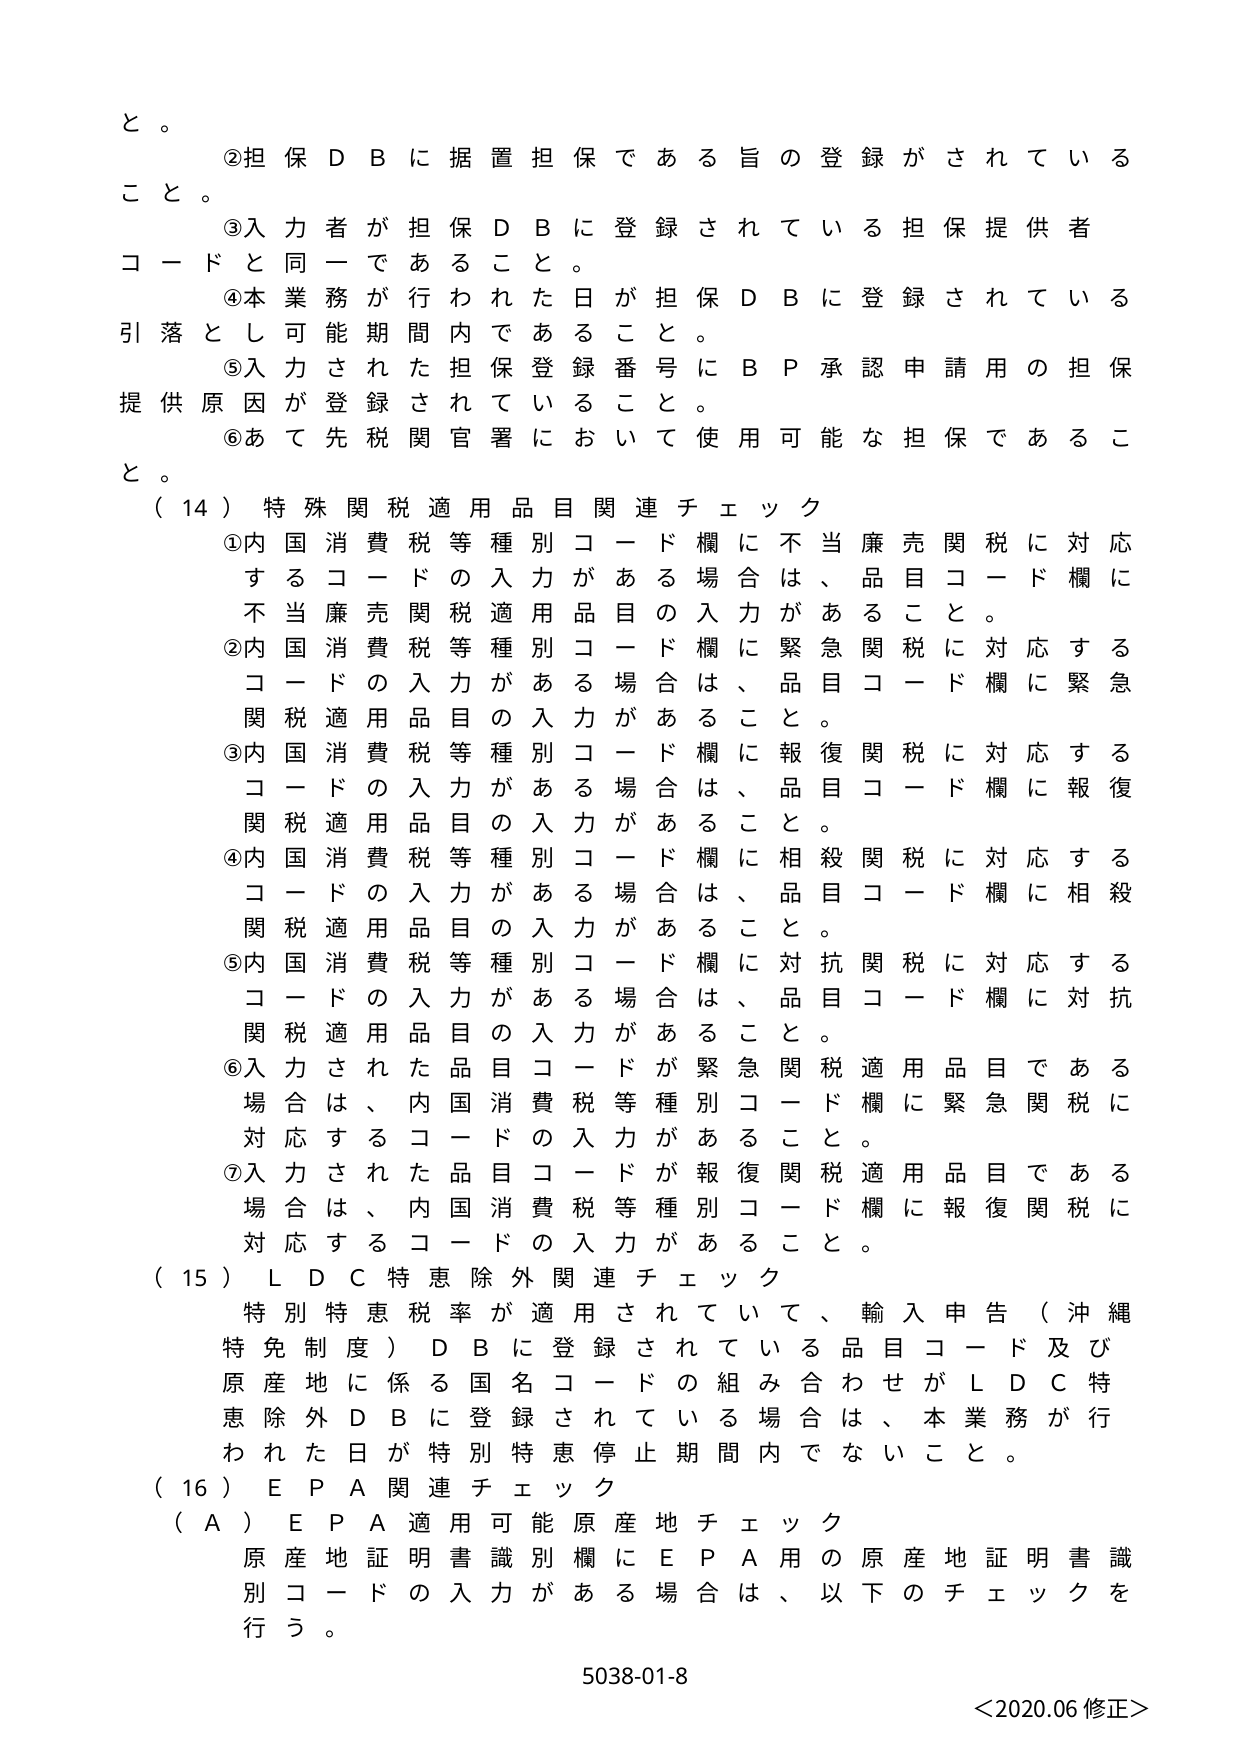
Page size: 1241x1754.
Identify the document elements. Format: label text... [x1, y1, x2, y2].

text ④本業務が行われた日が担保ＤＢに登録されている引落とし可能期間内であること。 [119, 279, 1150, 349]
text ②担保ＤＢに据置担保である旨の登録がされていること。 [119, 139, 1150, 209]
text （15）ＬＤＣ特恵除外関連チェック [140, 1259, 1150, 1294]
text ⑦入力された品目コードが報復関税適用品目である場合は、内国消費税等種別コード欄に報復関税に対応するコードの入力があること。 [202, 1154, 1150, 1259]
text （16）ＥＰＡ関連チェック [119, 1469, 1150, 1504]
text ③内国消費税等種別コード欄に報復関税に対応するコードの入力がある場合は、品目コード欄に報復関税適用品目の入力があること。 [202, 734, 1150, 839]
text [119, 104, 1150, 139]
text ⑥入力された品目コードが緊急関税適用品目である場合は、内国消費税等種別コード欄に緊急関税に対応するコードの入力があること。 [202, 1049, 1150, 1154]
text ⑥あて先税関官署において使用可能な担保であること。 [119, 419, 1150, 489]
text ④内国消費税等種別コード欄に相殺関税に対応するコードの入力がある場合は、品目コード欄に相殺関税適用品目の入力があること。 [202, 839, 1150, 944]
text ②内国消費税等種別コード欄に緊急関税に対応するコードの入力がある場合は、品目コード欄に緊急関税適用品目の入力があること。 [202, 629, 1150, 734]
text ⑤入力された担保登録番号にＢＰ承認申請用の担保提供原因が登録されていること。 [119, 349, 1150, 419]
text ⑤内国消費税等種別コード欄に対抗関税に対応するコードの入力がある場合は、品目コード欄に対抗関税適用品目の入力があること。 [202, 944, 1150, 1049]
text 特別特恵税率が適用されていて、輸入申告（沖縄特免制度）ＤＢに登録されている品目コード及び原産地に係る国名コードの組み合わせがＬＤＣ特恵除外ＤＢに登録されている場合は、本業務が行われた日が特別特恵停止期間内でないこと。 [202, 1294, 1150, 1469]
text ③入力者が担保ＤＢに登録されている担保提供者コードと同一であること。 [119, 209, 1150, 279]
text （14）特殊関税適用品目関連チェック [119, 489, 1150, 524]
text 原産地証明書識別欄にＥＰＡ用の原産地証明書識別コードの入力がある場合は、以下のチェックを行う。 [222, 1539, 1150, 1644]
text （Ａ）ＥＰＡ適用可能原産地チェック [119, 1504, 1150, 1539]
text ①内国消費税等種別コード欄に不当廉売関税に対応するコードの入力がある場合は、品目コード欄に不当廉売関税適用品目の入力があること。 [202, 524, 1150, 629]
